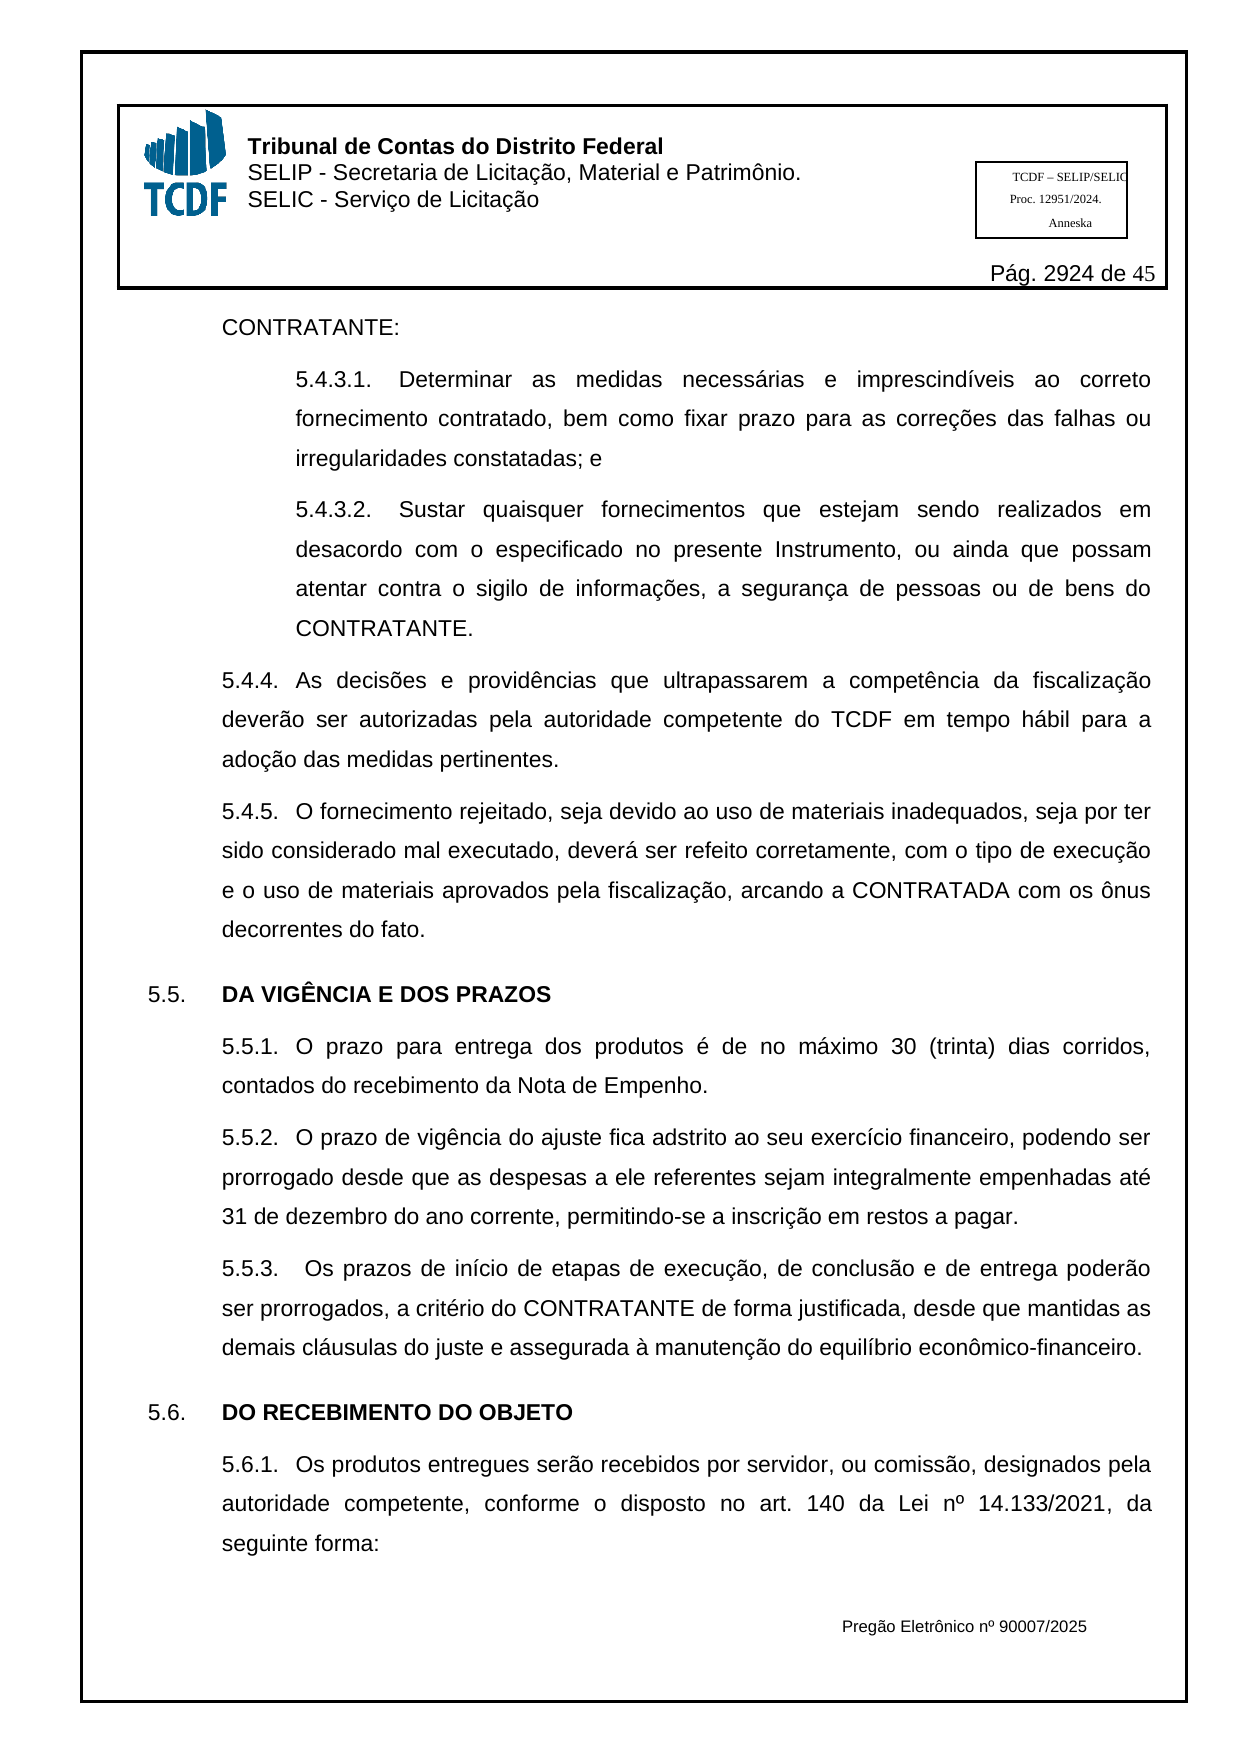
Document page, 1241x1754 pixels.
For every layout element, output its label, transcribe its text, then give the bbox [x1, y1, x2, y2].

list Sustar quaisquer fornecimentos que estejam sendo realizados em desacordo com o especificado no presente Instrumento, ou ainda que possam atentar contra o sigilo de informações, a segurança de pessoas ou de bens do CONTRATANTE. [295, 496, 1152, 641]
list Determinar as medidas necessárias e imprescindíveis ao correto fornecimento contratado, bem como fixar prazo para as correções das falhas ou irregularidades constatadas; e [295, 366, 1152, 471]
list Os produtos entregues serão recebidos por servidor, ou comissão, designados pela autoridade competente, conforme o disposto no art. 140 da Lei nº 14.133/2021, da seguinte forma: [222, 1451, 1152, 1556]
list DA VIGÊNCIA E DOS PRAZOS [148, 981, 1152, 1007]
list O prazo para entrega dos produtos é de no máximo 30 (trinta) dias corridos, contados do recebimento da Nota de Empenho. [222, 1033, 1152, 1098]
list As decisões e providências que ultrapassarem a competência da fiscalização deverão ser autorizadas pela autoridade competente do TCDF em tempo hábil para a adoção das medidas pertinentes. [222, 667, 1152, 772]
list Os prazos de início de etapas de execução, de conclusão e de entrega poderão ser prorrogados, a critério do CONTRATANTE de forma justificada, desde que mantidas as demais cláusulas do juste e assegurada à manutenção do equilíbrio econômico-financeiro. [222, 1255, 1152, 1360]
list O fornecimento rejeitado, seja devido ao uso de materiais inadequados, seja por ter sido considerado mal executado, deverá ser refeito corretamente, com o tipo de execução e o uso de materiais aprovados pela fiscalização, arcando a CONTRATADA com os ônus decorrentes do fato. [222, 798, 1152, 943]
picture [129, 107, 241, 218]
list Sem prejuízo de outras atribuições legais, poderá a fiscalização do CONTRATANTE: [222, 313, 1152, 340]
list DO RECEBIMENTO DO OBJETO [148, 1398, 1152, 1425]
list O prazo de vigência do ajuste fica adstrito ao seu exercício financeiro, podendo ser prorrogado desde que as despesas a ele referentes sejam integralmente empenhadas até 31 de dezembro do ano corrente, permitindo-se a inscrição em restos a pagar. [222, 1124, 1152, 1229]
